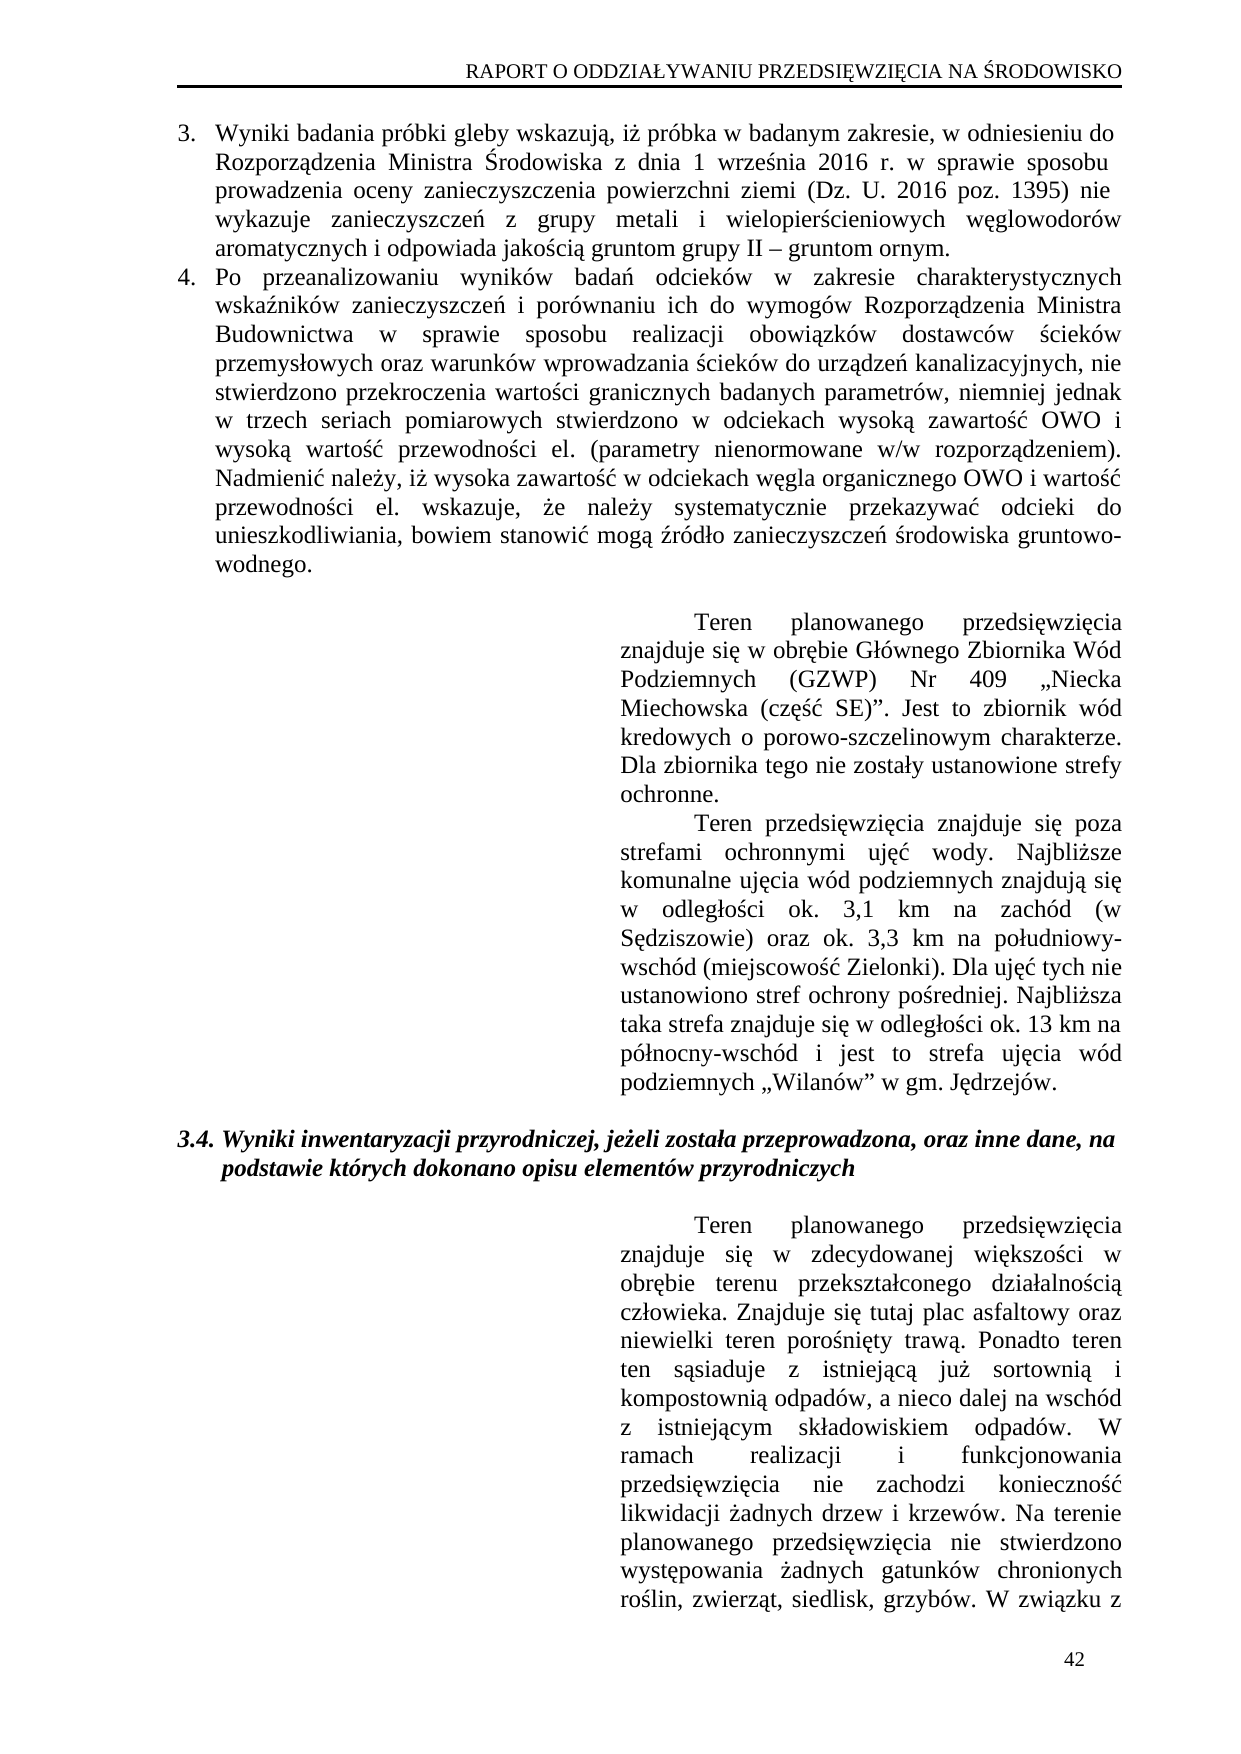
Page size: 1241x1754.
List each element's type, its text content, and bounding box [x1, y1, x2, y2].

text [620, 1211, 1122, 1613]
list Po przeanalizowaniu wyników badań odcieków w zakresie charakterystycznych wskaźników zanieczyszczeń i porównaniu ich do wymogów Rozporządzenia Ministra Budownictwa w sprawie sposobu realizacji obowiązków dostawców ścieków przemysłowych oraz warunków wprowadzania ścieków do urządzeń kanalizacyjnych, nie stwierdzono przekroczenia wartości granicznych badanych parametrów, niemniej jednak w trzech seriach pomiarowych stwierdzono w odciekach wysoką zawartość OWO i wysoką wartość przewodności el. (parametry nienormowane w/w rozporządzeniem). Nadmienić należy, iż wysoka zawartość w odciekach węgla organicznego OWO i wartość przewodności el. wskazuje, że należy systematycznie przekazywać odcieki do unieszkodliwiania, bowiem stanowić mogą źródło zanieczyszczeń środowiska gruntowo- wodnego. [177, 262, 1122, 578]
text Teren planowanego przedsięwzięcia znajduje się w obrębie Głównego Zbiornika Wód Podziemnych (GZWP) Nr 409 „Niecka Miechowska (część SE)”. Jest to zbiornik wód kredowych o porowo-szczelinowym charakterze. Dla zbiornika tego nie zostały ustanowione strefy ochronne. [620, 607, 1122, 808]
text Teren przedsięwzięcia znajduje się poza strefami ochronnymi ujęć wody. Najbliższe komunalne ujęcia wód podziemnych znajdują się w odległości ok. 3,1 km na zachód (w Sędziszowie) oraz ok. 3,3 km na południowy-wschód (miejscowość Zielonki). Dla ujęć tych nie ustanowiono stref ochrony pośredniej. Najbliższa taka strefa znajduje się w odległości ok. 13 km na północny-wschód i jest to strefa ujęcia wód podziemnych „Wilanów” w gm. Jędrzejów. [620, 808, 1122, 1096]
subtitle 3.4. Wyniki inwentaryzacji przyrodniczej, jeżeli została przeprowadzona, oraz inne dane, na podstawie których dokonano opisu elementów przyrodniczych [177, 1124, 1122, 1182]
list Wyniki badania próbki gleby wskazują, iż próbka w badanym zakresie, w odniesieniu do Rozporządzenia Ministra Środowiska z dnia 1 września 2016 r. w sprawie sposobu prowadzenia oceny zanieczyszczenia powierzchni ziemi (Dz. U. 2016 poz. 1395) nie wykazuje zanieczyszczeń z grupy metali i wielopierścieniowych węglowodorów aromatycznych i odpowiada jakością gruntom grupy II – gruntom ornym. [177, 118, 1122, 262]
